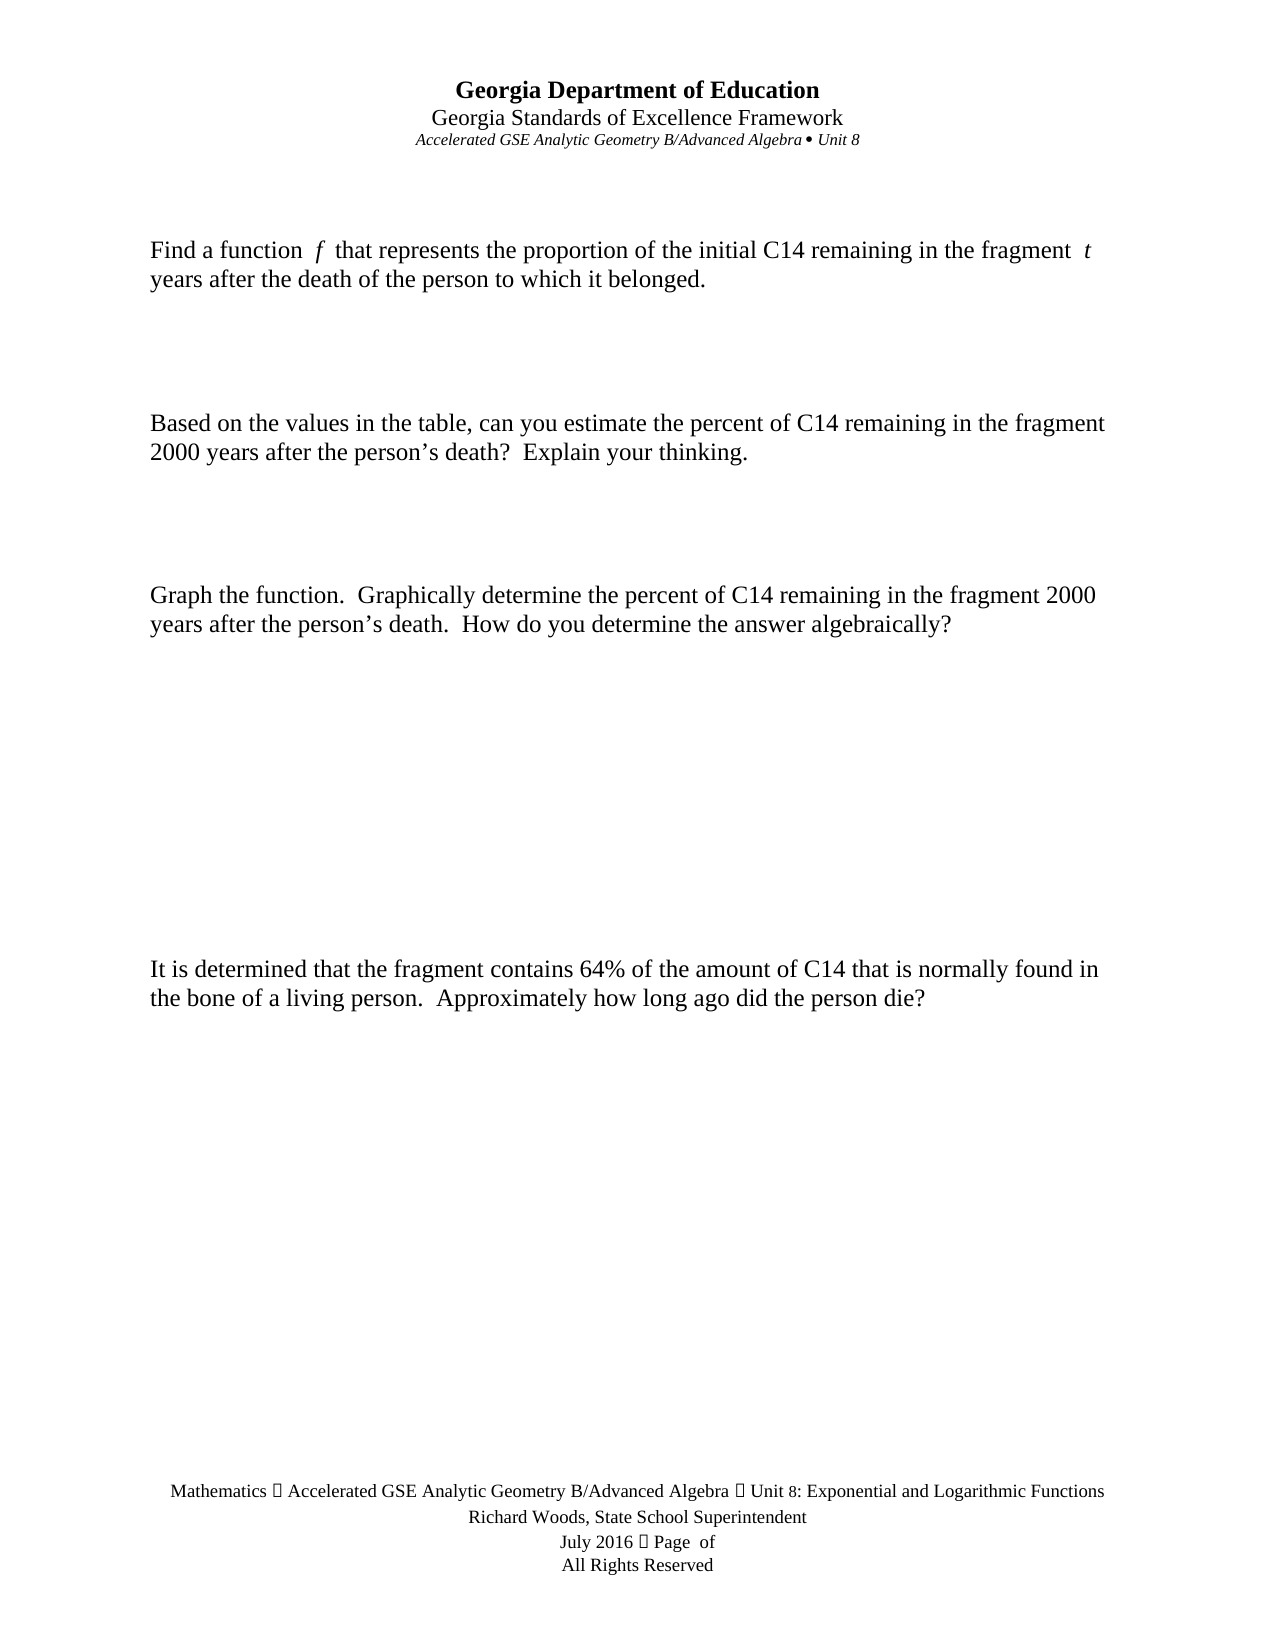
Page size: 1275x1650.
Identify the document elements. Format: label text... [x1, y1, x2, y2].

text Find a function f that represents the proportion of the initial C14 remaining in the fragment t years after the death of the person to which it belonged. [150, 236, 1125, 293]
text It is determined that the fragment contains 64% of the amount of C14 that is normally found in the bone of a living person. Approximately how long ago did the person die? [150, 954, 1125, 1012]
text Graph the function. Graphically determine the percent of C14 remaining in the fragment 2000 years after the person’s death. How do you determine the answer algebraically? [150, 581, 1125, 638]
text Based on the values in the table, can you estimate the percent of C14 remaining in the fragment 2000 years after the person’s death? Explain your thinking. [150, 408, 1125, 466]
